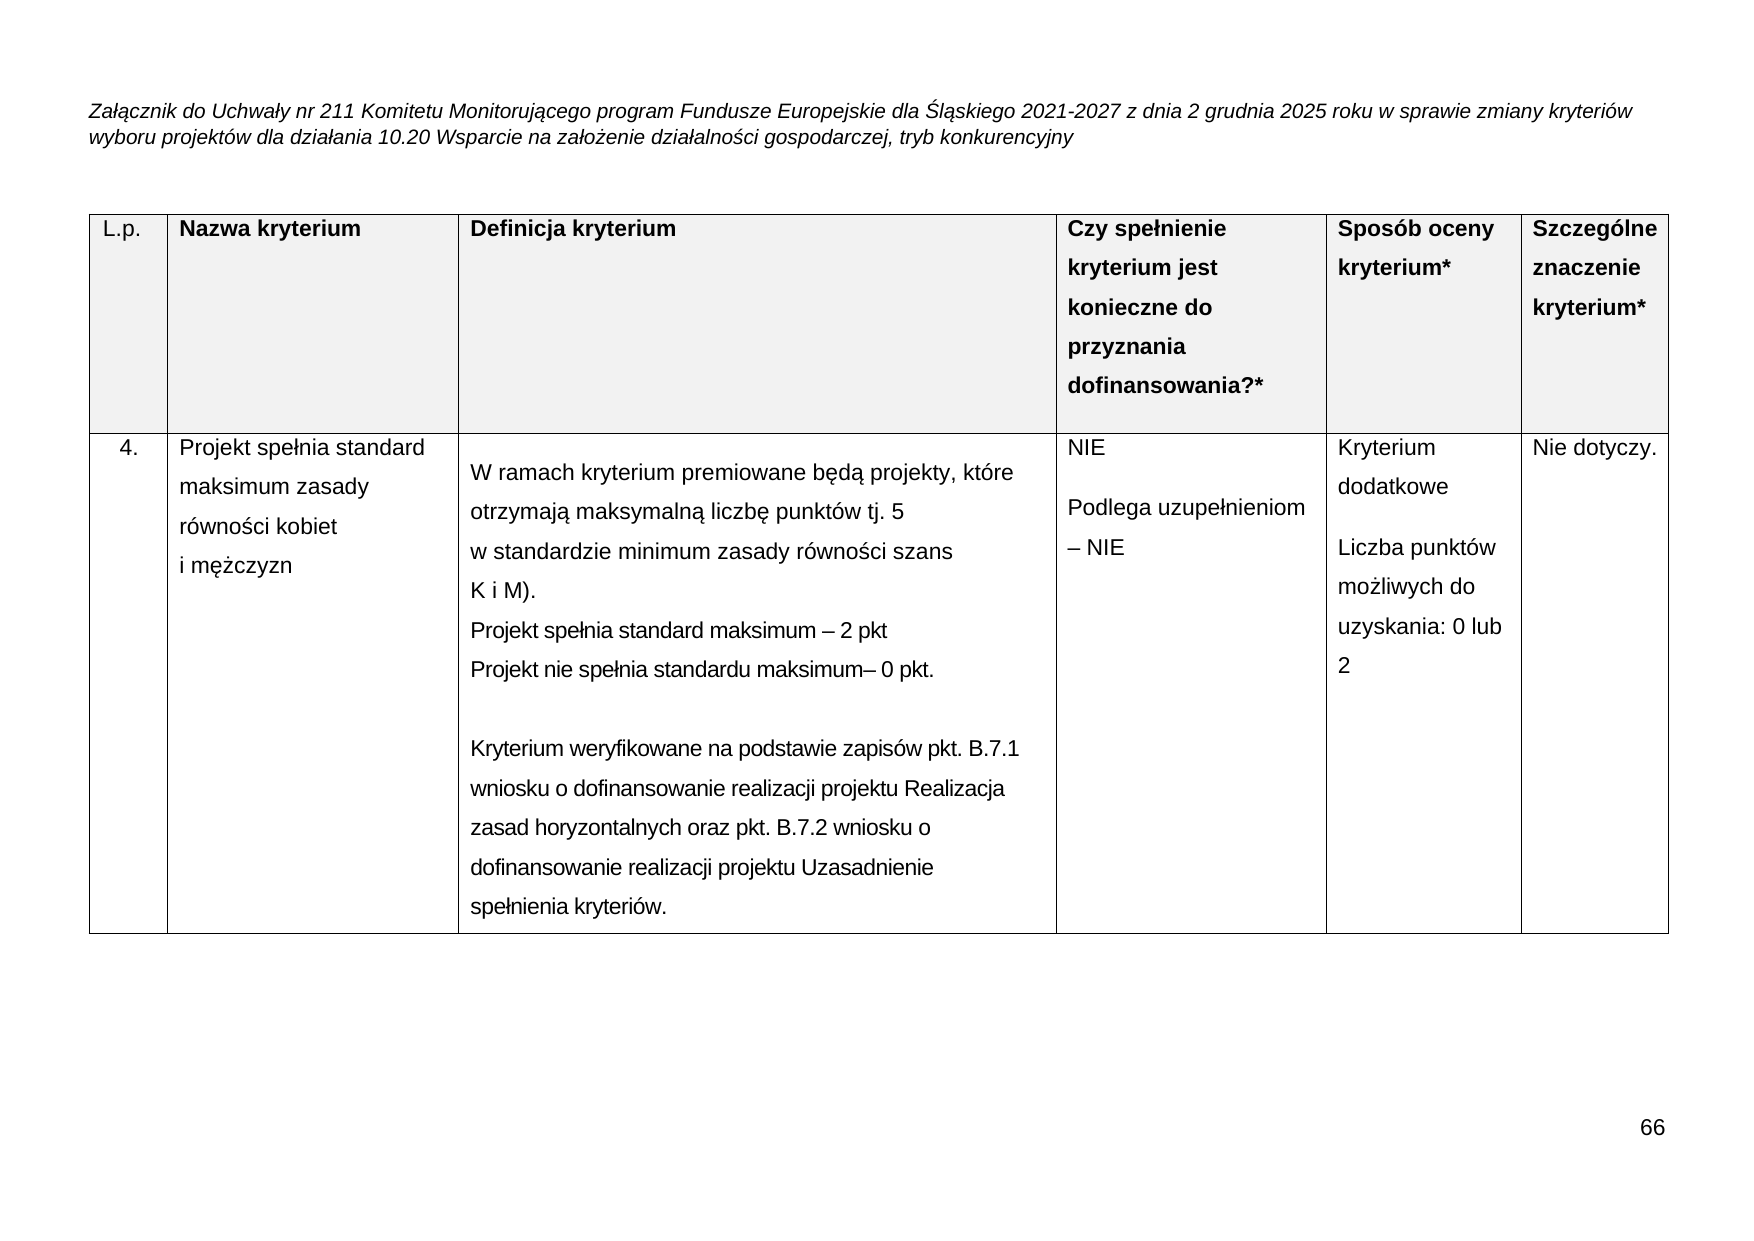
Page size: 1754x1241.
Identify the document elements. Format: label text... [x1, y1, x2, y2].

table_cell Kryterium dodatkowe Liczba punktów możliwych do uzyskania: 0 lub 2 [1327, 434, 1521, 933]
table_cell W ramach kryterium premiowane będą projekty, które otrzymają maksymalną liczbę punktów tj. 5 w standardzie minimum zasady równości szans K i M). Projekt spełnia standard maksimum – 2 pkt Projekt nie spełnia standardu maksimum– 0 pkt. Kryterium weryfikowane na podstawie zapisów pkt. B.7.1 wniosku o dofinansowanie realizacji projektu Realizacja zasad horyzontalnych oraz pkt. B.7.2 wniosku o dofinansowanie realizacji projektu Uzasadnienie spełnienia kryteriów. [459, 434, 1056, 933]
table_header Sposób oceny kryterium* [1327, 215, 1521, 433]
table_header Nazwa kryterium [168, 215, 458, 433]
table_header L.p. [90, 215, 167, 433]
table_cell Nie dotyczy. [1522, 434, 1668, 933]
table_cell Projekt spełnia standard maksimum zasady równości kobiet i mężczyzn [168, 434, 458, 933]
table_header Definicja kryterium [459, 215, 1056, 433]
table_cell [90, 434, 167, 933]
table_header Czy spełnienie kryterium jest konieczne do przyznania dofinansowania?* [1057, 215, 1326, 433]
table_cell NIE Podlega uzupełnieniom – NIE [1057, 434, 1326, 933]
table_header Szczególne znaczenie kryterium* [1522, 215, 1668, 433]
